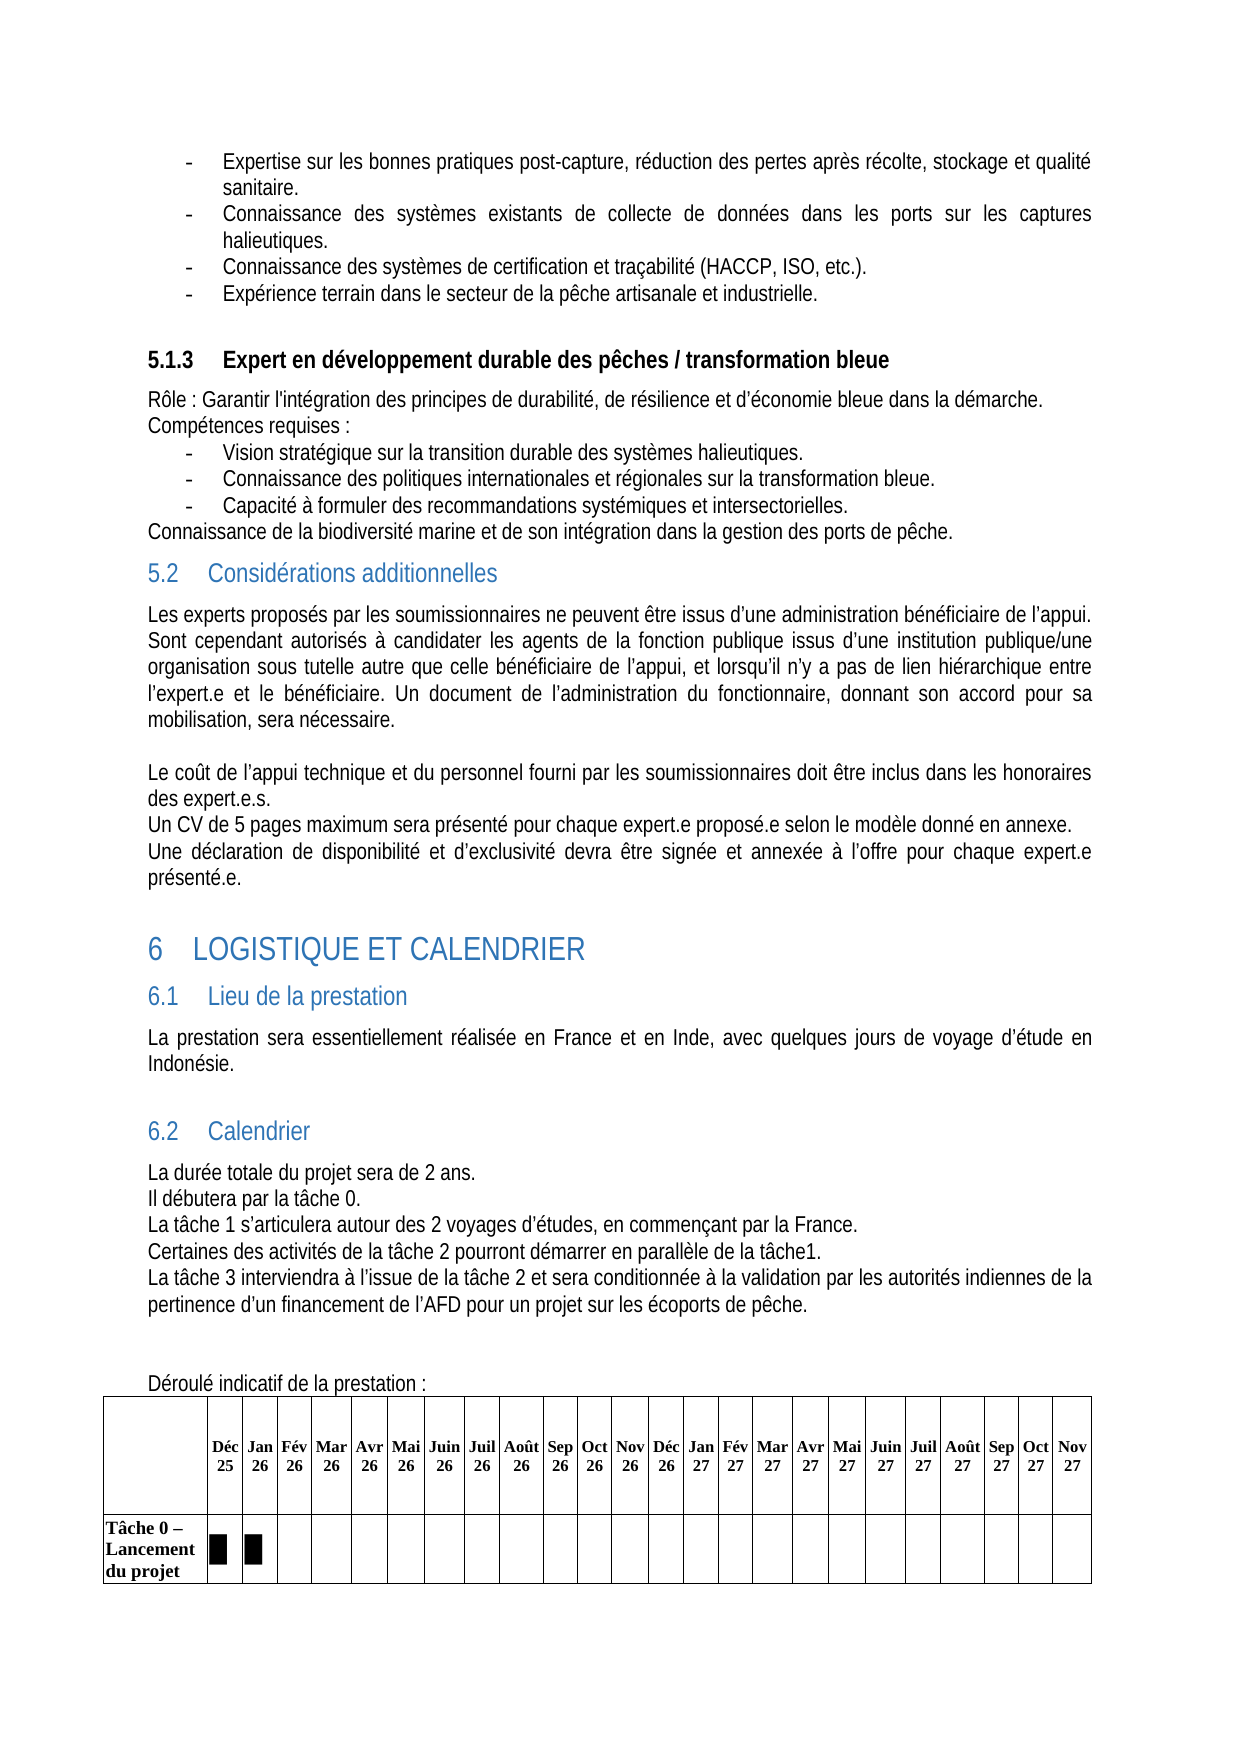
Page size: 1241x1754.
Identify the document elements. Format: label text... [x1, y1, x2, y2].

text Connaissance de la biodiversité marine et de son intégration dans la gestion des ports de pêche. [148, 518, 1093, 544]
table_header Déc 25 [208, 1397, 242, 1514]
table_header Avr 27 [793, 1397, 828, 1514]
subtitle Lieu de la prestation [148, 980, 1093, 1011]
subtitle Considérations additionnelles [148, 557, 1093, 588]
table_header Déc 26 [649, 1397, 683, 1514]
table_cell [649, 1515, 683, 1583]
table_header Mar 26 [312, 1397, 351, 1514]
subtitle Expert en développement durable des pêches / transformation bleue [148, 345, 1093, 374]
table_cell █ [243, 1515, 277, 1583]
list Connaissance des systèmes de certification et traçabilité (HACCP, ISO, etc.). [185, 253, 1093, 280]
table_header Août 27 [941, 1397, 984, 1514]
subtitle Calendrier [148, 1115, 1093, 1146]
subtitle LOGISTIQUE ET CALENDRIER [148, 929, 1093, 968]
text Compétences requises : [148, 412, 1093, 439]
table_cell [425, 1515, 464, 1583]
table_cell [753, 1515, 792, 1583]
text Une déclaration de disponibilité et d’exclusivité devra être signée et annexée à l’offre pour chaque expert.e présenté.e. [148, 838, 1093, 891]
text Il débutera par la tâche 0. [148, 1185, 1093, 1211]
table_cell [544, 1515, 577, 1583]
list Expertise sur les bonnes pratiques post-capture, réduction des pertes après récolte, stockage et qualité sanitaire. [185, 148, 1093, 200]
table_cell [829, 1515, 865, 1583]
text Déroulé indicatif de la prestation : [148, 1369, 1093, 1396]
table_header Mai 27 [829, 1397, 865, 1514]
table_header Avr 26 [352, 1397, 387, 1514]
table_header Sep 26 [544, 1397, 577, 1514]
table_cell [352, 1515, 387, 1583]
table_header Jan 27 [684, 1397, 718, 1514]
table_cell [578, 1515, 611, 1583]
table_cell [866, 1515, 905, 1583]
table_cell [719, 1515, 752, 1583]
text La durée totale du projet sera de 2 ans. [148, 1159, 1093, 1185]
table_header Fév 26 [278, 1397, 311, 1514]
list Connaissance des systèmes existants de collecte de données dans les ports sur les captures halieutiques. [185, 200, 1093, 253]
text La tâche 3 interviendra à l’issue de la tâche 2 et sera conditionnée à la validation par les autorités indiennes de la pertinence d’un financement de l’AFD pour un projet sur les écoports de pêche. [148, 1264, 1093, 1317]
table_header Fév 27 [719, 1397, 752, 1514]
table_cell [278, 1515, 311, 1583]
table_cell [1053, 1515, 1091, 1583]
table_cell [985, 1515, 1018, 1583]
table_cell [941, 1515, 984, 1583]
text Un CV de 5 pages maximum sera présenté pour chaque expert.e proposé.e selon le modèle donné en annexe. [148, 811, 1093, 838]
table_cell [793, 1515, 828, 1583]
table_cell [684, 1515, 718, 1583]
text Rôle : Garantir l'intégration des principes de durabilité, de résilience et d’économie bleue dans la démarche. [148, 386, 1093, 412]
table_header Sep 27 [985, 1397, 1018, 1514]
table_cell █ [208, 1515, 242, 1583]
text Certaines des activités de la tâche 2 pourront démarrer en parallèle de la tâche1. [148, 1238, 1093, 1264]
table_header Juil 27 [906, 1397, 940, 1514]
table_header Mai 26 [388, 1397, 424, 1514]
text La prestation sera essentiellement réalisée en France et en Inde, avec quelques jours de voyage d’étude en Indonésie. [148, 1024, 1093, 1076]
text Le coût de l’appui technique et du personnel fourni par les soumissionnaires doit être inclus dans les honoraires des expert.e.s. [148, 759, 1093, 811]
table_header Mar 27 [753, 1397, 792, 1514]
table_cell [388, 1515, 424, 1583]
text Les experts proposés par les soumissionnaires ne peuvent être issus d’une administration bénéficiaire de l’appui. Sont cependant autorisés à candidater les agents de la fonction publique issus d’une institution publique/une organisation sous tutelle autre que celle bénéficiaire de l’appui, et lorsqu’il n’y a pas de lien hiérarchique entre l’expert.e et le bénéficiaire. Un document de l’administration du fonctionnaire, donnant son accord pour sa mobilisation, sera nécessaire. [148, 601, 1093, 732]
table_cell Tâche 0 – Lancement du projet [104, 1515, 207, 1583]
table_header Oct 26 [578, 1397, 611, 1514]
list Expérience terrain dans le secteur de la pêche artisanale et industrielle. [185, 280, 1093, 306]
table_header Août 26 [500, 1397, 543, 1514]
table_header Nov 27 [1053, 1397, 1091, 1514]
table_cell [1019, 1515, 1052, 1583]
table_cell [612, 1515, 648, 1583]
text La tâche 1 s’articulera autour des 2 voyages d’études, en commençant par la France. [148, 1211, 1093, 1238]
table_header Oct 27 [1019, 1397, 1052, 1514]
list Connaissance des politiques internationales et régionales sur la transformation bleue. [185, 465, 1093, 492]
table_cell [500, 1515, 543, 1583]
table_header Juin 26 [425, 1397, 464, 1514]
list Vision stratégique sur la transition durable des systèmes halieutiques. [185, 439, 1093, 465]
table_cell [465, 1515, 499, 1583]
list Capacité à formuler des recommandations systémiques et intersectorielles. [185, 492, 1093, 518]
table_header Jan 26 [243, 1397, 277, 1514]
table_cell [906, 1515, 940, 1583]
table_header Nov 26 [612, 1397, 648, 1514]
table_cell [312, 1515, 351, 1583]
table_header [104, 1397, 207, 1514]
table_header Juil 26 [465, 1397, 499, 1514]
table_header Juin 27 [866, 1397, 905, 1514]
